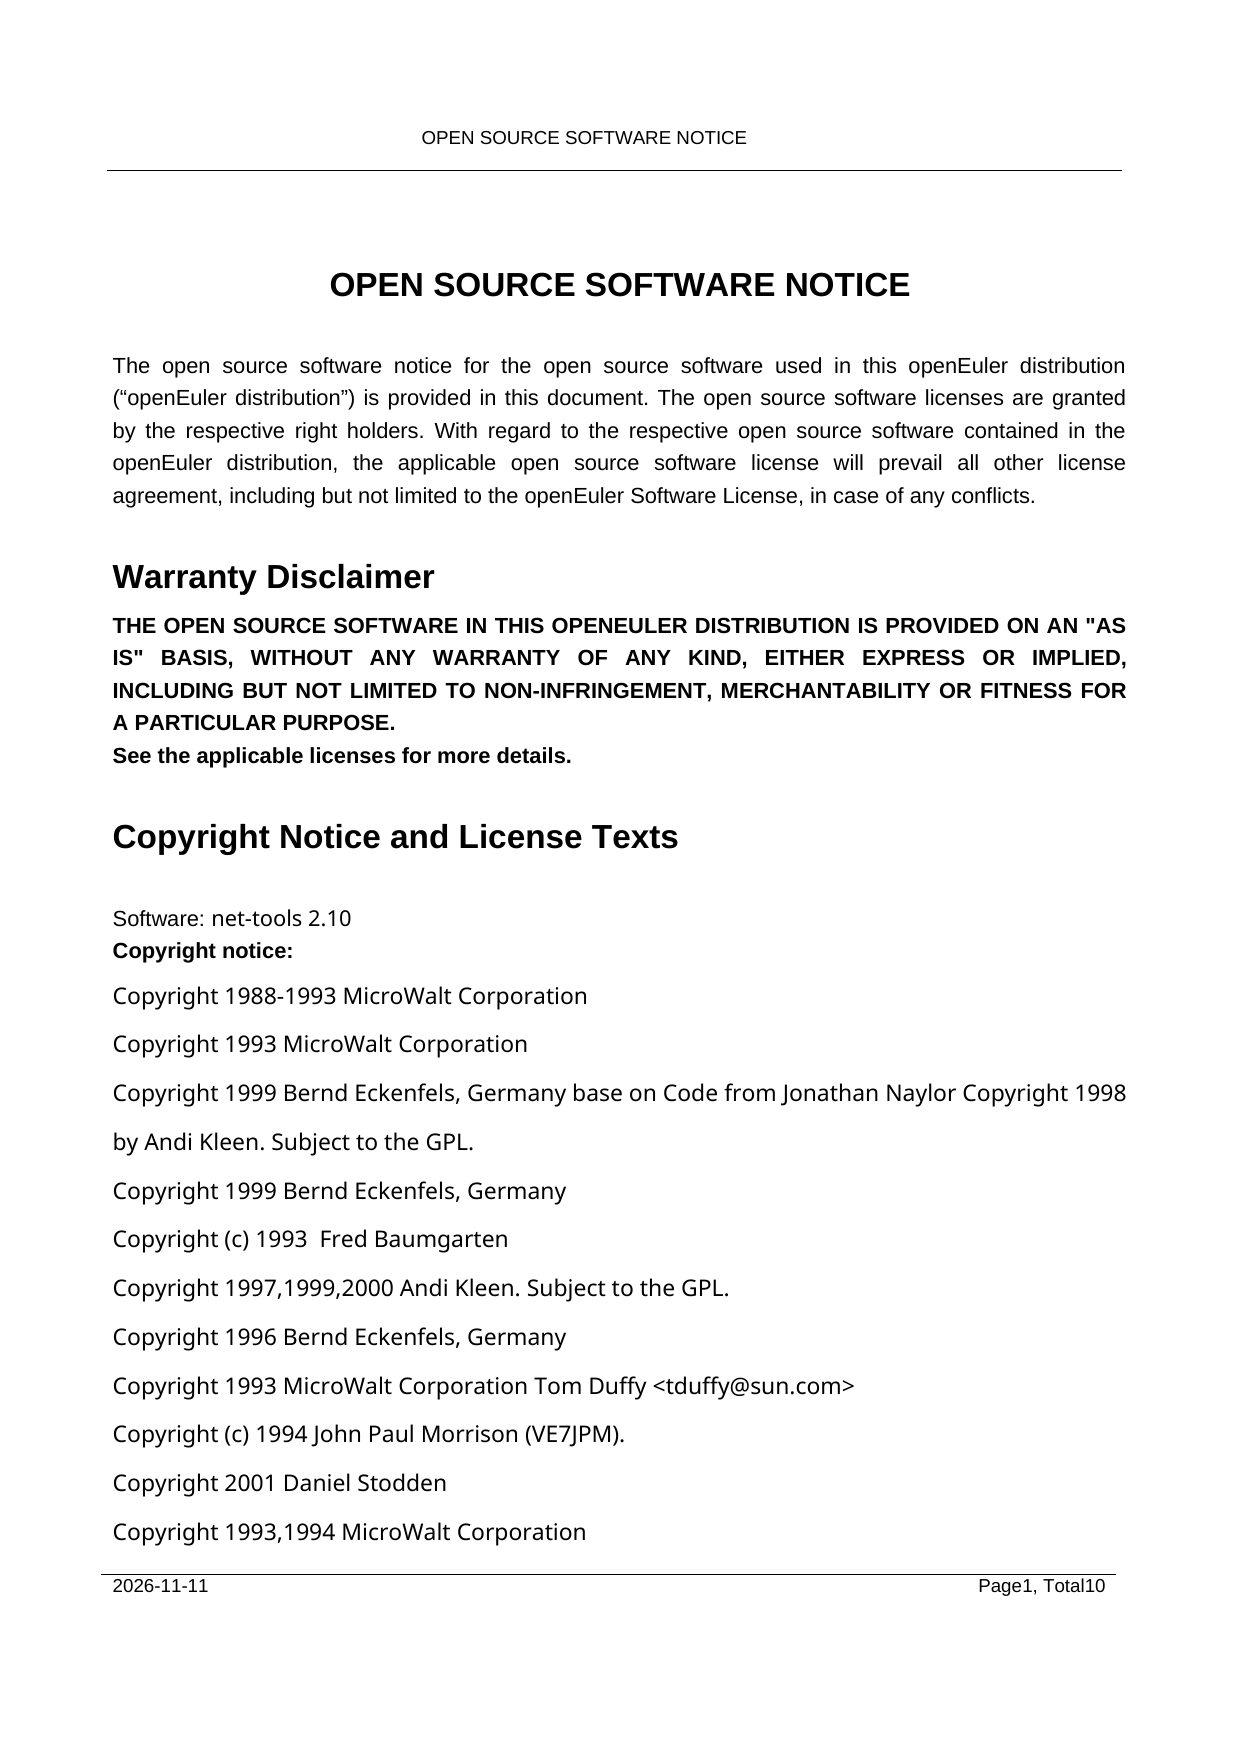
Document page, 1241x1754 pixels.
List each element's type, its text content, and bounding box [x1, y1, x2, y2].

text Copyright Notice and License Texts [112, 804, 1128, 869]
text Software: net-tools 2.10 [112, 901, 1128, 934]
text Warranty Disclaimer [112, 544, 1128, 609]
text OPEN SOURCE SOFTWARE NOTICE [112, 251, 1128, 316]
text The open source software notice for the open source software used in this openEuler distribution (“openEuler distribution”) is provided in this document. The open source software licenses are granted by the respective right holders. With regard to the respective open source software contained in the openEuler distribution, the applicable open source software license will prevail all other license agreement, including but not limited to the openEuler Software License, in case of any conflicts. [112, 349, 1128, 511]
text Copyright notice: [112, 934, 1128, 966]
text THE OPEN SOURCE SOFTWARE IN THIS OPENEULER DISTRIBUTION IS PROVIDED ON AN "AS IS" BASIS, WITHOUT ANY WARRANTY OF ANY KIND, EITHER EXPRESS OR IMPLIED, INCLUDING BUT NOT LIMITED TO NON-INFRINGEMENT, MERCHANTABILITY OR FITNESS FOR A PARTICULAR PURPOSE. See the applicable licenses for more details. [112, 609, 1128, 771]
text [112, 979, 1128, 1548]
